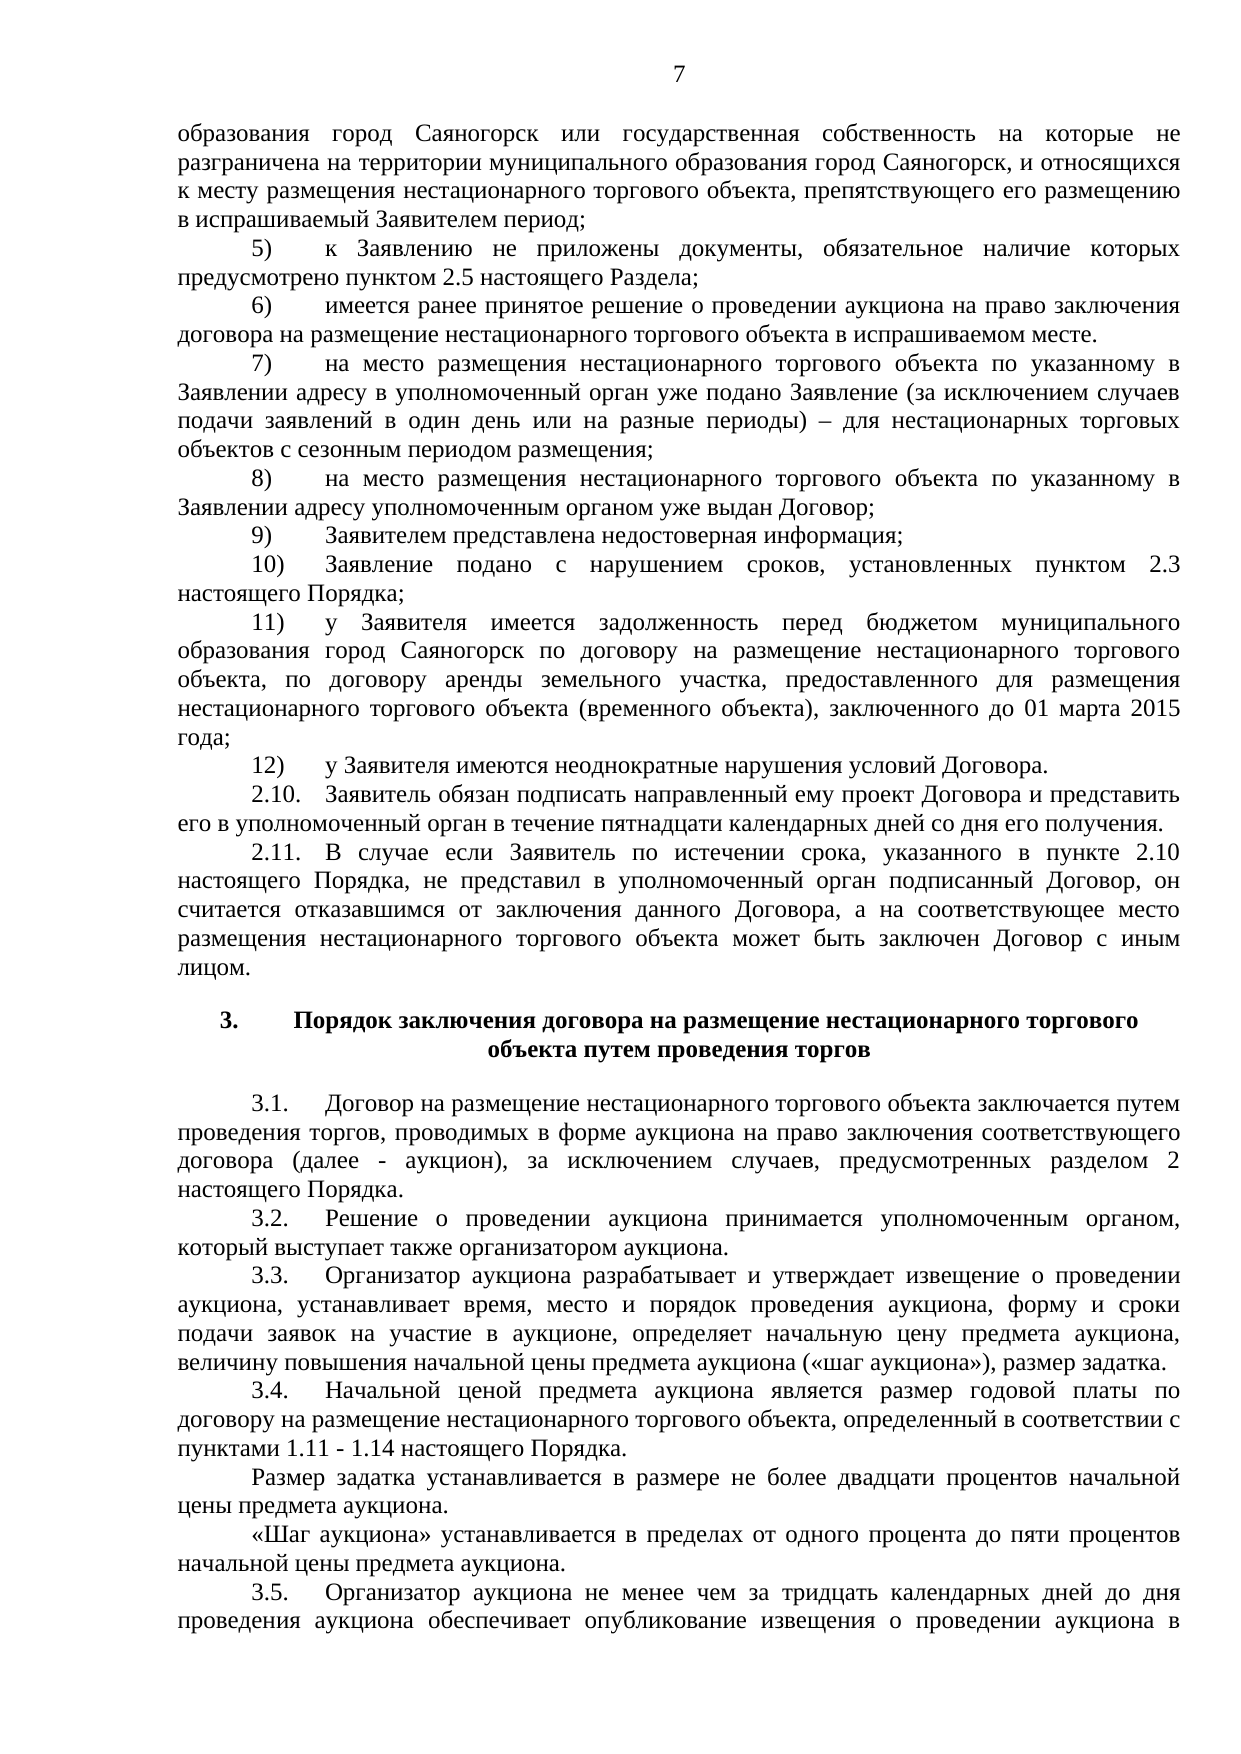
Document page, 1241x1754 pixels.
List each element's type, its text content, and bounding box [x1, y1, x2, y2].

list Договор на размещение нестационарного торгового объекта заключается путем проведения торгов, проводимых в форме аукциона на право заключения соответствующего договора (далее - аукцион), за исключением случаев, предусмотренных разделом 2 настоящего Порядка. [177, 1088, 1181, 1203]
list Организатор аукциона разрабатывает и утверждает извещение о проведении аукциона, устанавливает время, место и порядок проведения аукциона, форму и сроки подачи заявок на участие в аукционе, определяет начальную цену предмета аукциона, величину повышения начальной цены предмета аукциона («шаг аукциона»), размер задатка. [177, 1261, 1181, 1376]
list Решение о проведении аукциона принимается уполномоченным органом, который выступает также организатором аукциона. [177, 1203, 1181, 1261]
list Порядок заключения договора на размещение нестационарного торгового объекта путем проведения торгов [177, 1006, 1181, 1063]
list у Заявителя имеются неоднократные нарушения условий Договора. [177, 751, 1181, 779]
list на место размещения нестационарного торгового объекта по указанному в Заявлении адресу уполномоченным органом уже выдан Договор; [177, 463, 1181, 521]
text «Шаг аукциона» устанавливается в пределах от одного процента до пяти процентов начальной цены предмета аукциона. [177, 1519, 1181, 1577]
list Заявление подано с нарушением сроков, установленных пунктом 2.3 настоящего Порядка; [177, 549, 1181, 607]
list В случае если Заявитель по истечении срока, указанного в пункте 2.10 настоящего Порядка, не представил в уполномоченный орган подписанный Договор, он считается отказавшимся от заключения данного Договора, а на соответствующее место размещения нестационарного торгового объекта может быть заключен Договор с иным лицом. [177, 837, 1181, 981]
list Начальной ценой предмета аукциона является размер годовой платы по договору на размещение нестационарного торгового объекта, определенный в соответствии с пунктами 1.11 - 1.14 настоящего Порядка. [177, 1376, 1181, 1462]
list к Заявлению не приложены документы, обязательное наличие которых предусмотрено пунктом 2.5 настоящего Раздела; [177, 233, 1181, 291]
list на место размещения нестационарного торгового объекта по указанному в Заявлении адресу в уполномоченный орган уже подано Заявление (за исключением случаев подачи заявлений в один день или на разные периоды) – для нестационарных торговых объектов с сезонным периодом размещения; [177, 348, 1181, 463]
text Размер задатка устанавливается в размере не более двадцати процентов начальной цены предмета аукциона. [177, 1462, 1181, 1519]
list у Заявителя имеется задолженность перед бюджетом муниципального образования город Саяногорск по договору на размещение нестационарного торгового объекта, по договору аренды земельного участка, предоставленного для размещения нестационарного торгового объекта (временного объекта), заключенного до 01 марта 2015 года; [177, 607, 1181, 751]
list имеется ранее принятое решение о проведении аукциона на право заключения договора на размещение нестационарного торгового объекта в испрашиваемом месте. [177, 291, 1181, 348]
list Заявитель обязан подписать направленный ему проект Договора и представить его в уполномоченный орган в течение пятнадцати календарных дней со дня его получения. [177, 779, 1181, 837]
list Заявителем представлена недостоверная информация; [177, 521, 1181, 549]
